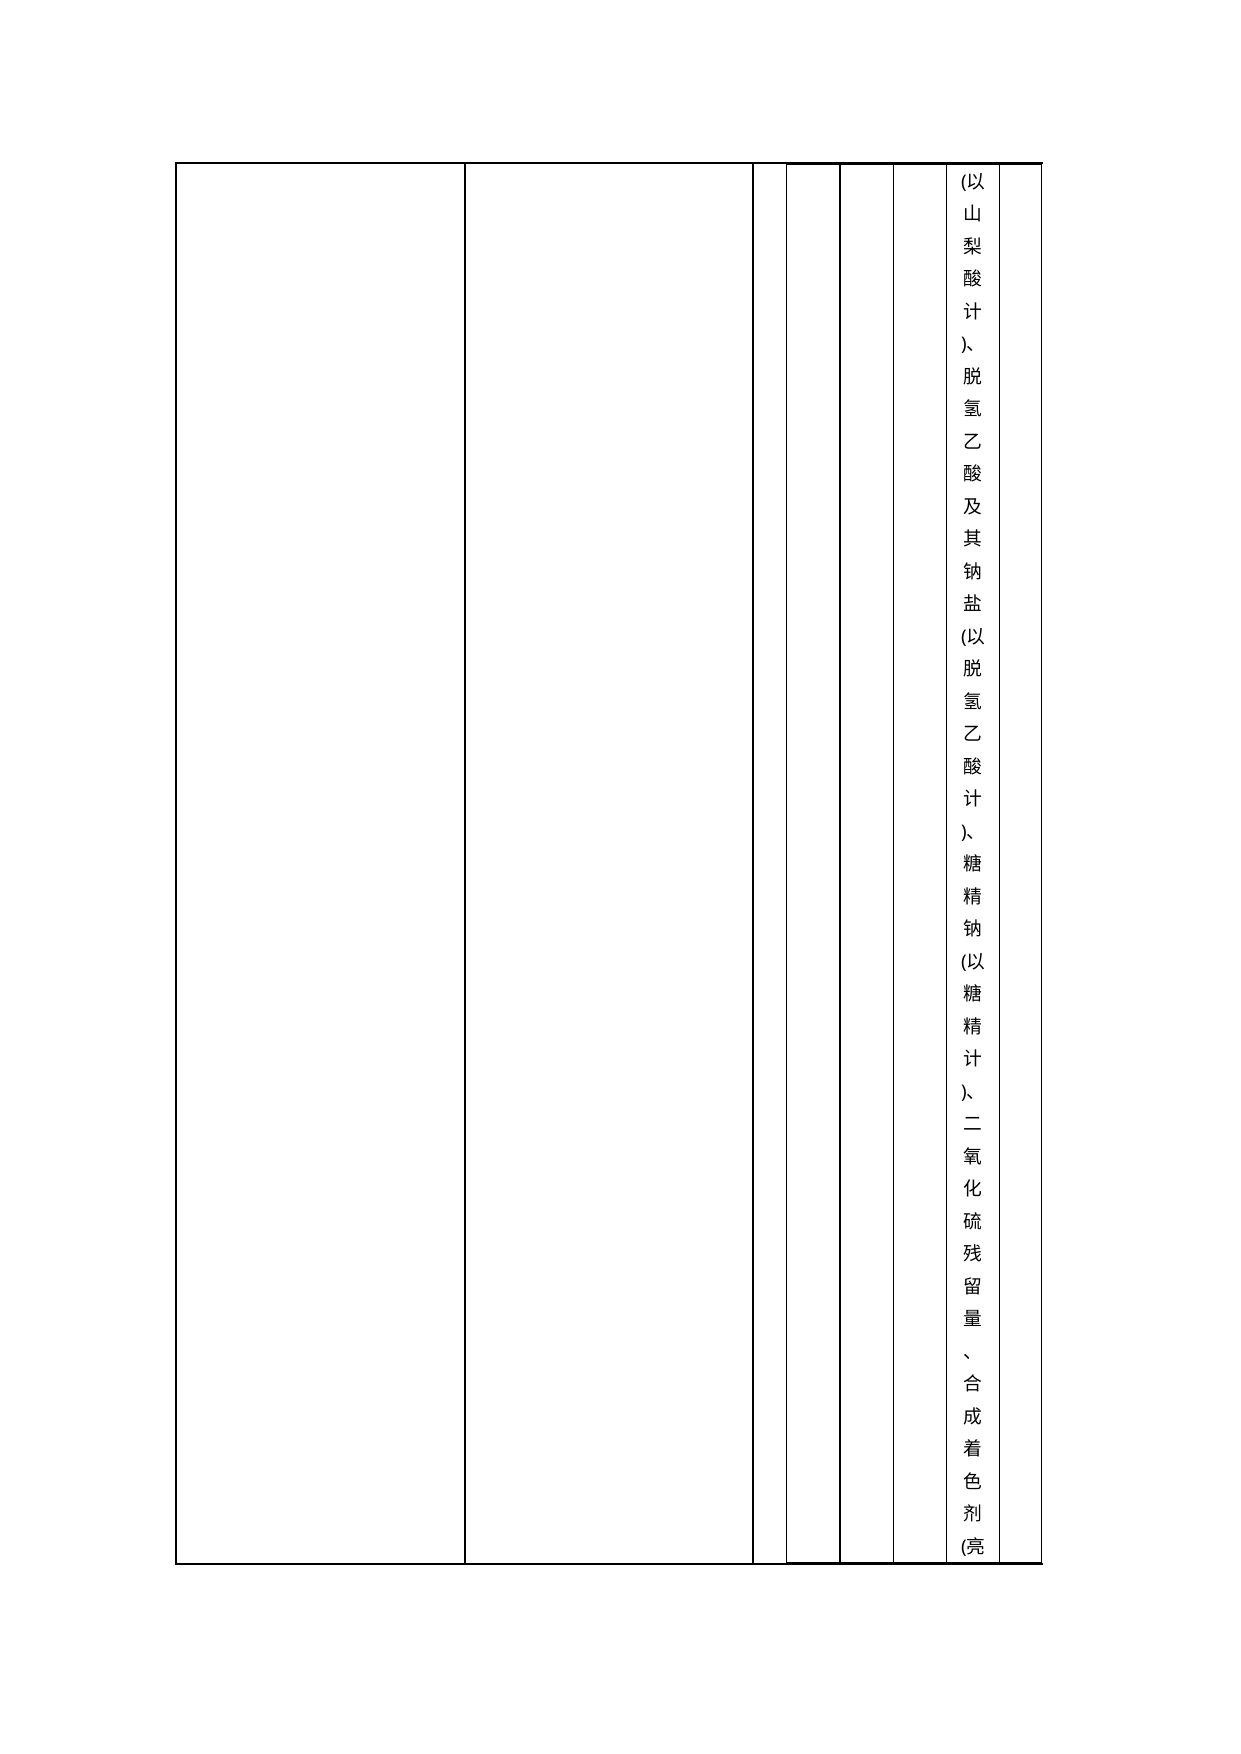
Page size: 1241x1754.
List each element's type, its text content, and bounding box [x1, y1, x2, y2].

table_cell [754, 164, 786, 1563]
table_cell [947, 165, 999, 1562]
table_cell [787, 165, 839, 1562]
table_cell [841, 165, 893, 1562]
table_cell ★ [466, 164, 752, 1563]
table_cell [894, 165, 946, 1562]
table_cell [1000, 165, 1041, 1562]
table_cell 1 [177, 164, 464, 1563]
